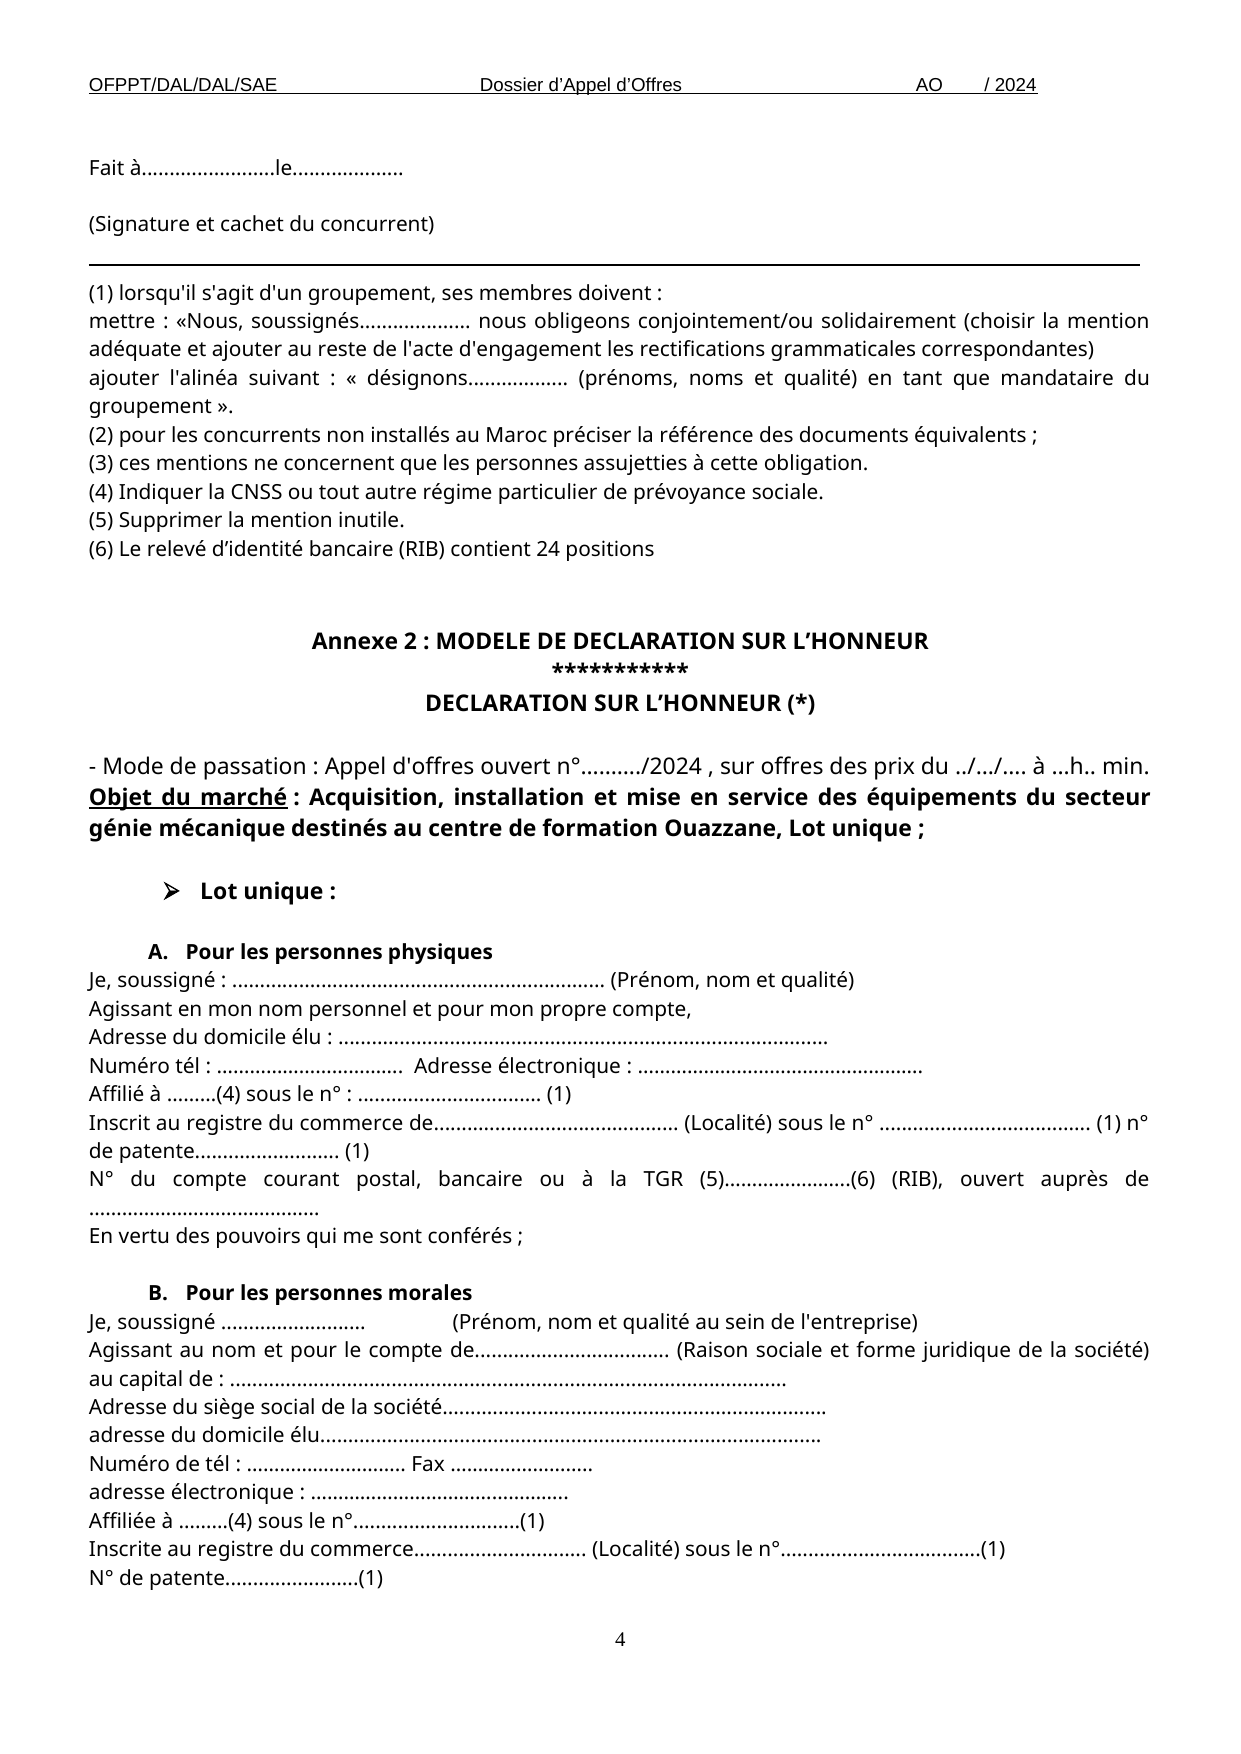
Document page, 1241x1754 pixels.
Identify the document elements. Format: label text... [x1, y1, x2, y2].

text N° du compte courant postal, bancaire ou à la TGR (5)…………………..(6) (RIB), ouvert auprès de …………………………………… [89, 1164, 1152, 1221]
text Annexe 2 : MODELE DE DECLARATION SUR L’HONNEUR [89, 624, 1152, 656]
text Agissant au nom et pour le compte de................................... (Raison sociale et forme juridique de la société) au capital de : .................................................................................................... [89, 1335, 1152, 1392]
text Inscrit au registre du commerce de............................................ (Localité) sous le n° ...................................... (1) n° de patente.......................... (1) [89, 1108, 1152, 1164]
text Adresse du domicile élu : ........................................................................................ [89, 1022, 1152, 1051]
text Affilié à ………(4) sous le n° : ................................. (1) [89, 1079, 1152, 1108]
text mettre : «Nous, soussignés.................... nous obligeons conjointement/ou solidairement (choisir la mention adéquate et ajouter au reste de l'acte d'engagement les rectifications grammaticales correspondantes) [89, 306, 1152, 363]
text (6) Le relevé d’identité bancaire (RIB) contient 24 positions [89, 534, 1152, 562]
text (5) Supprimer la mention inutile. [89, 505, 1152, 534]
text adresse électronique : ……………………………………….. [89, 1477, 1152, 1506]
list Objet du marché : Acquisition, installation et mise en service des équipements du secteur génie mécanique destinés au centre de formation Ouazzane, Lot unique ; [89, 781, 1152, 843]
text N° de patente........................(1) [89, 1563, 1152, 1591]
text Inscrite au registre du commerce............................... (Localité) sous le n°....................................(1) [89, 1534, 1152, 1563]
text Agissant en mon nom personnel et pour mon propre compte, [89, 994, 1152, 1022]
text (4) Indiquer la CNSS ou tout autre régime particulier de prévoyance sociale. [89, 477, 1152, 505]
text (2) pour les concurrents non installés au Maroc préciser la référence des documents équivalents ; [89, 420, 1152, 448]
text ajouter l'alinéa suivant : « désignons.................. (prénoms, noms et qualité) en tant que mandataire du groupement ». [89, 363, 1152, 420]
text (1) lorsqu'il s'agit d'un groupement, ses membres doivent : [89, 278, 1152, 306]
text *********** [89, 656, 1152, 687]
text - Mode de passation : Appel d'offres ouvert n°………./2024 , sur offres des prix du ../…/…. à …h.. min. [89, 749, 1152, 781]
text Numéro tél : ……………………………. Adresse électronique : ……………………………………………. [89, 1051, 1152, 1079]
list Lot unique : [162, 874, 1152, 906]
text Je, soussigné .......................... (Prénom, nom et qualité au sein de l'entreprise) [89, 1307, 1152, 1335]
text (Signature et cachet du concurrent) [89, 209, 1152, 238]
text Je, soussigné : ................................................................... (Prénom, nom et qualité) [89, 966, 1152, 994]
text Fait à........................le.................... [89, 153, 1152, 181]
text adresse du domicile élu.......................................................................................... [89, 1421, 1152, 1449]
text Affiliée à ………(4) sous le n°..............................(1) [89, 1506, 1152, 1534]
text Numéro de tél : ……………………….. Fax …………………….. [89, 1449, 1152, 1477]
text (3) ces mentions ne concernent que les personnes assujetties à cette obligation. [89, 448, 1152, 477]
text DECLARATION SUR L’HONNEUR (*) [89, 687, 1152, 718]
list Pour les personnes physiques [148, 937, 1152, 966]
list Pour les personnes morales [148, 1278, 1152, 1307]
text En vertu des pouvoirs qui me sont conférés ; [89, 1221, 1152, 1250]
text Adresse du siège social de la société..................................................................... [89, 1392, 1152, 1421]
